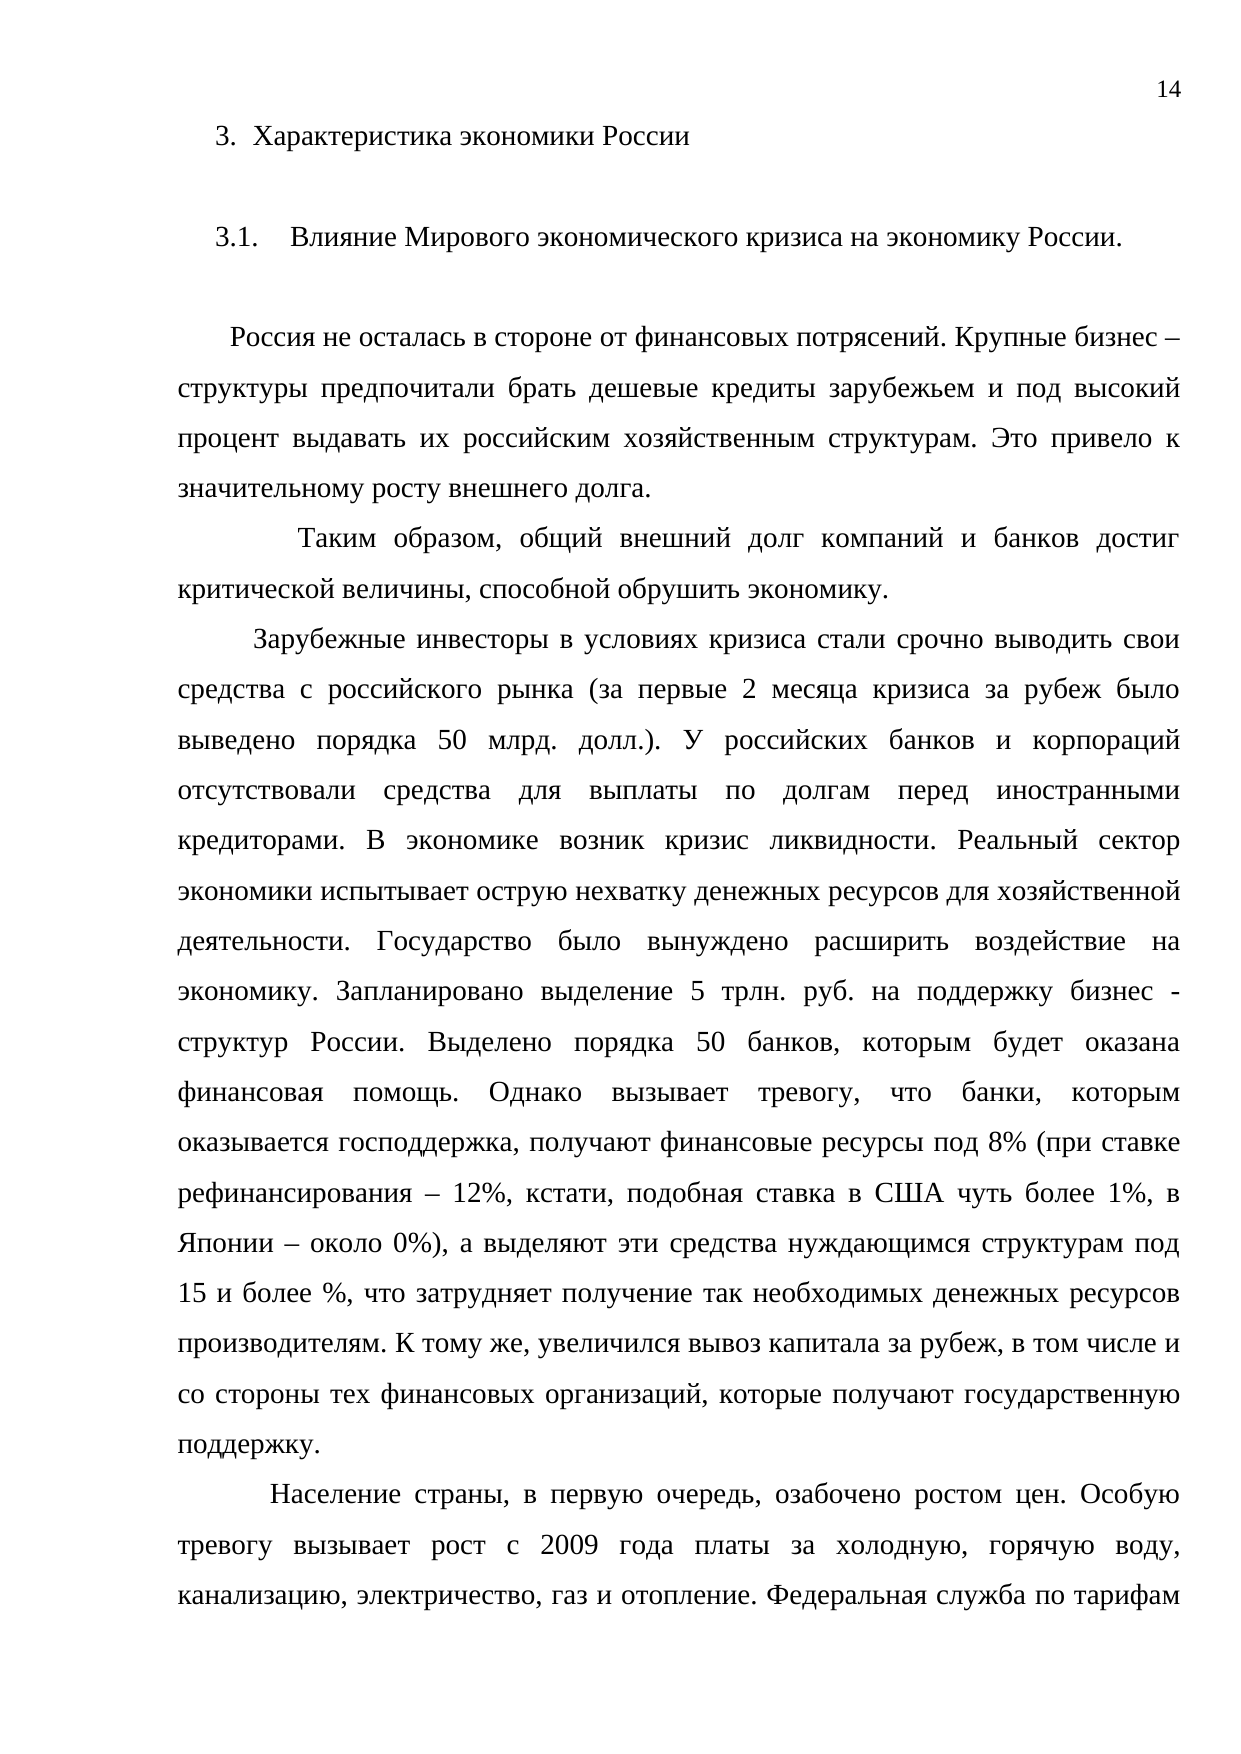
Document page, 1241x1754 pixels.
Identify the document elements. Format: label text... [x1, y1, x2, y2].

text Россия не осталась в стороне от финансовых потрясений. Крупные бизнес – структуры предпочитали брать дешевые кредиты зарубежьем и под высокий процент выдавать их российским хозяйственным структурам. Это привело к значительному росту внешнего долга. [177, 319, 1181, 504]
list Характеристика экономики России [215, 118, 1181, 152]
text Зарубежные инвесторы в условиях кризиса стали срочно выводить свои средства с российского рынка (за первые 2 месяца кризиса за рубеж было выведено порядка 50 млрд. долл.). У российских банков и корпораций отсутствовали средства для выплаты по долгам перед иностранными кредиторами. В экономике возник кризис ликвидности. Реальный сектор экономики испытывает острую нехватку денежных ресурсов для хозяйственной деятельности. Государство было вынуждено расширить воздействие на экономику. Запланировано выделение 5 трлн. руб. на поддержку бизнес - структур России. Выделено порядка 50 банков, которым будет оказана финансовая помощь. Однако вызывает тревогу, что банки, которым оказывается господдержка, получают финансовые ресурсы под 8% (при ставке рефинансирования – 12%, кстати, подобная ставка в США чуть более 1%, в Японии – около 0%), а выделяют эти средства нуждающимся структурам под 15 и более %, что затрудняет получение так необходимых денежных ресурсов производителям. К тому же, увеличился вывоз капитала за рубеж, в том числе и со стороны тех финансовых организаций, которые получают государственную поддержку. [177, 621, 1181, 1460]
list Влияние Мирового экономического кризиса на экономику России. [215, 219, 1181, 252]
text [177, 1477, 1181, 1611]
text Таким образом, общий внешний долг компаний и банков достиг критической величины, способной обрушить экономику. [177, 521, 1181, 604]
